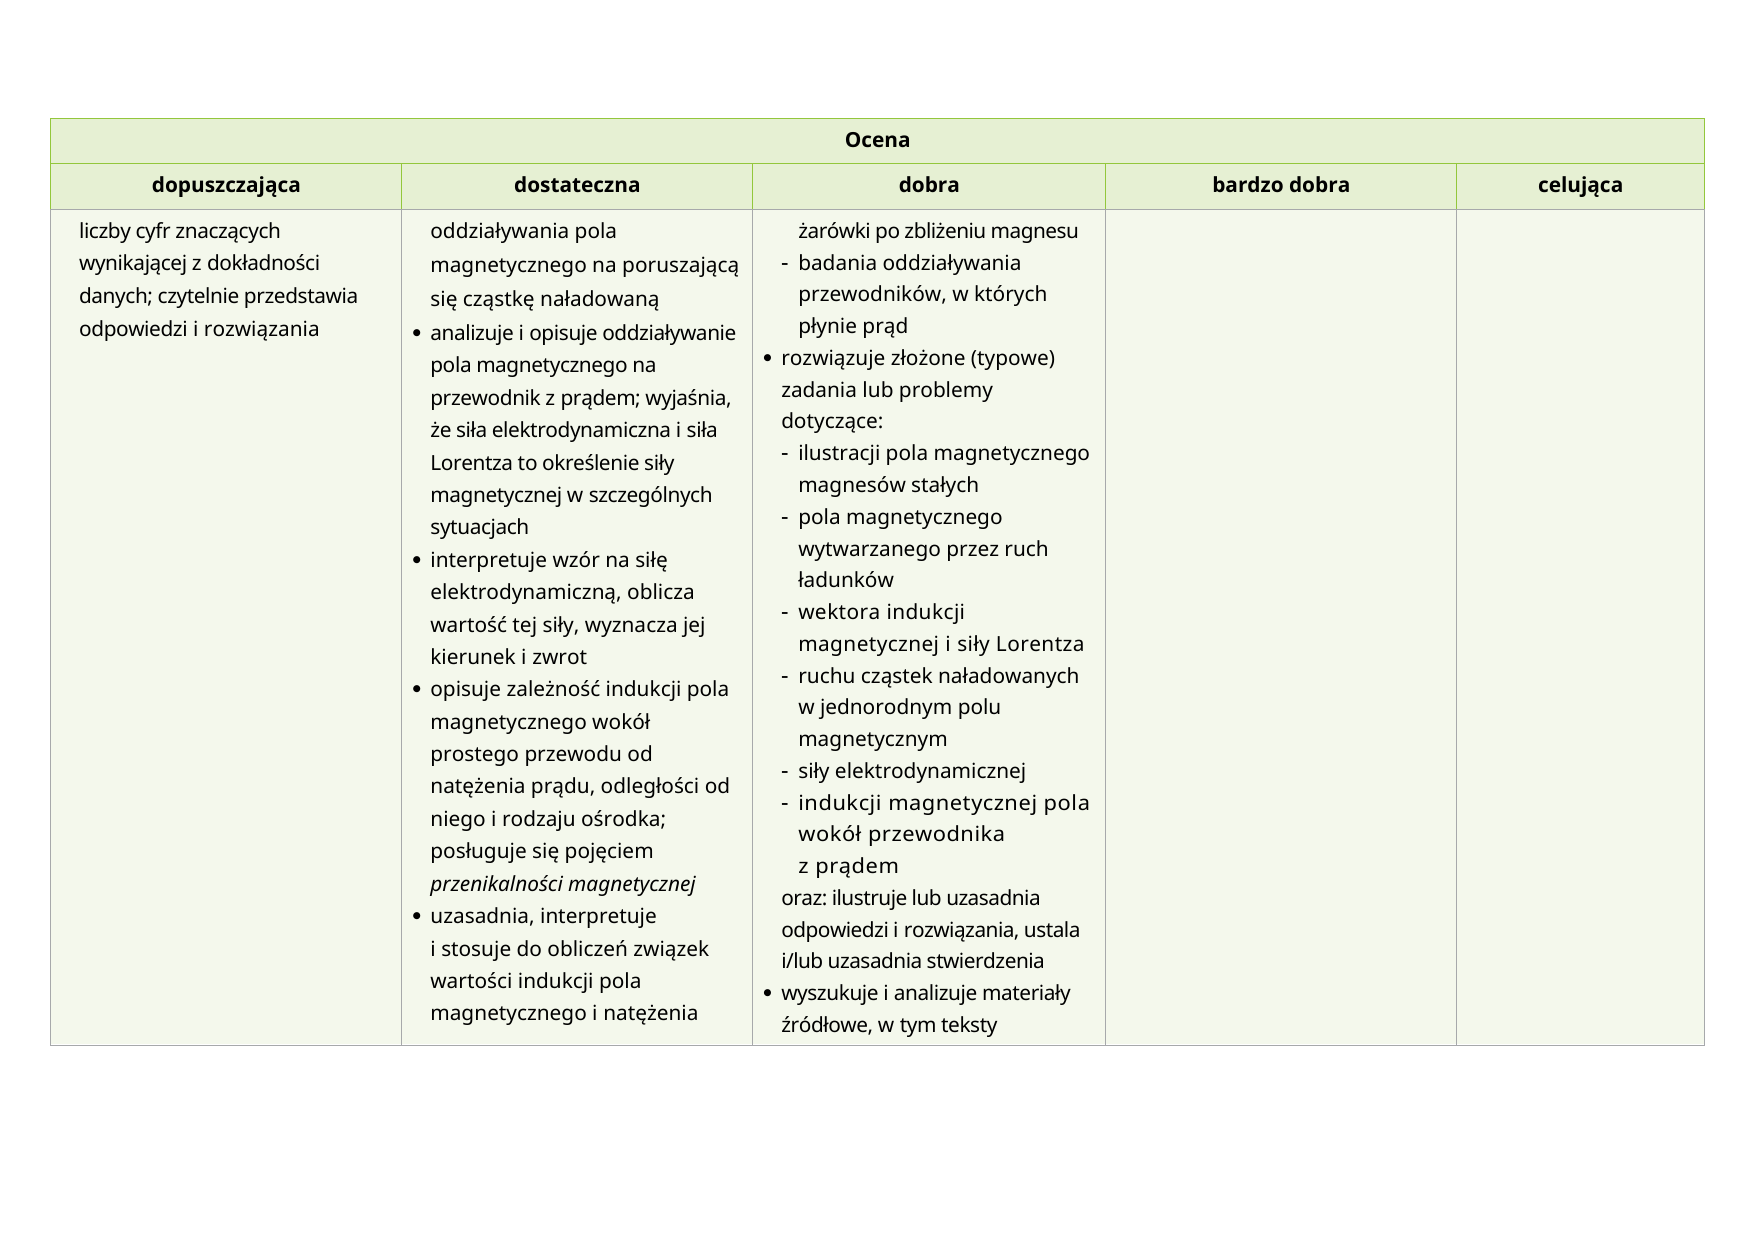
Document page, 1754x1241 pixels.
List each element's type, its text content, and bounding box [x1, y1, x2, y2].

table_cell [51, 210, 401, 1044]
table_header Ocena [51, 119, 1704, 163]
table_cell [402, 210, 752, 1044]
table_cell dostateczna [402, 164, 752, 209]
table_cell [1457, 210, 1704, 1044]
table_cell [753, 210, 1105, 1044]
table_cell celująca [1457, 164, 1704, 209]
table_cell bardzo dobra [1106, 164, 1456, 209]
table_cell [1106, 210, 1456, 1044]
table_cell dopuszczająca [51, 164, 401, 209]
table_cell dobra [753, 164, 1105, 209]
